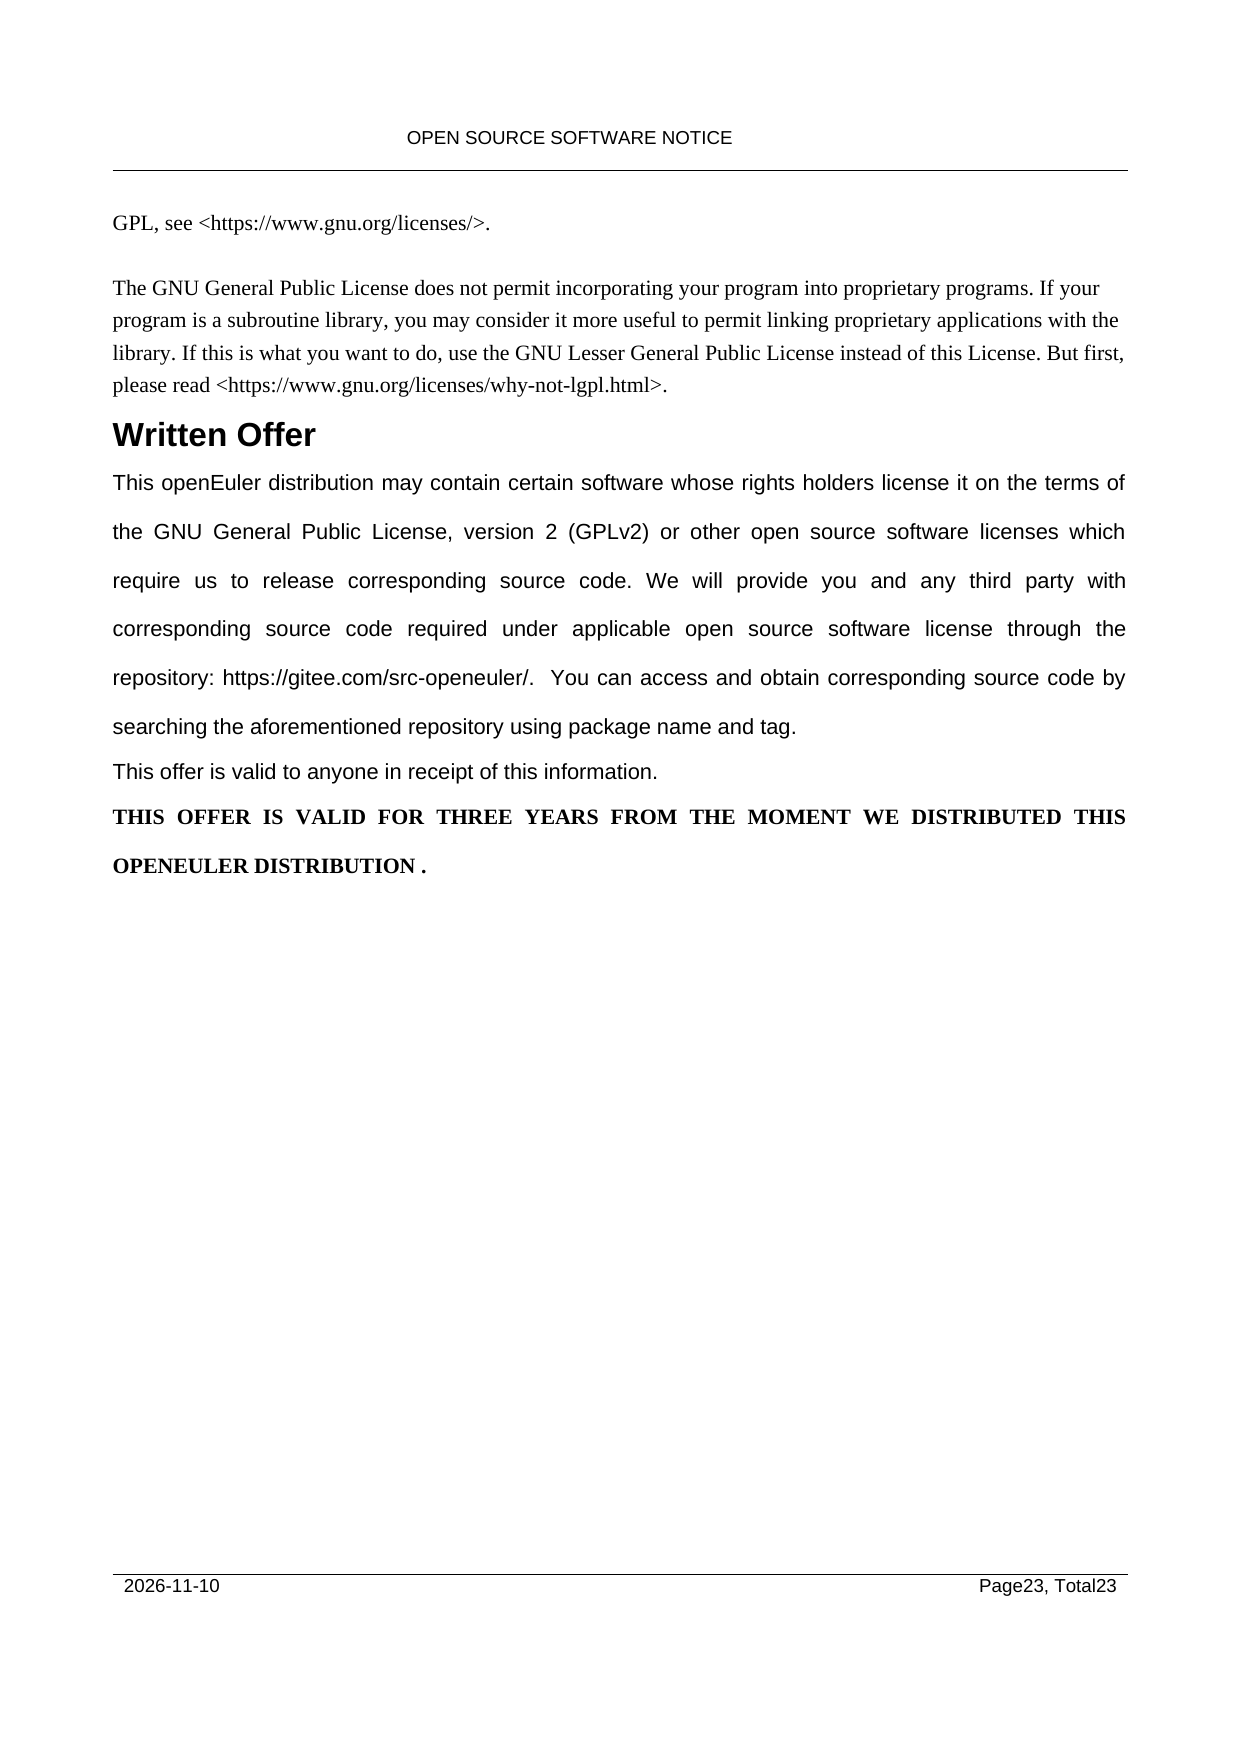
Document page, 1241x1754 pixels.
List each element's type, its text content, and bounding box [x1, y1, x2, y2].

text THIS OFFER IS VALID FOR THREE YEARS FROM THE MOMENT WE DISTRIBUTED THIS OPENEULER DISTRIBUTION . [112, 800, 1128, 882]
text Written Offer [112, 401, 1128, 466]
text This offer is valid to anyone in receipt of this information. [112, 755, 1128, 788]
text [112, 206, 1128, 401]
text This openEuler distribution may contain certain software whose rights holders license it on the terms of the GNU General Public License, version 2 (GPLv2) or other open source software licenses which require us to release corresponding source code. We will provide you and any third party with corresponding source code required under applicable open source software license through the repository: https://gitee.com/src-openeuler/. You can access and obtain corresponding source code by searching the aforementioned repository using package name and tag. [112, 466, 1128, 743]
